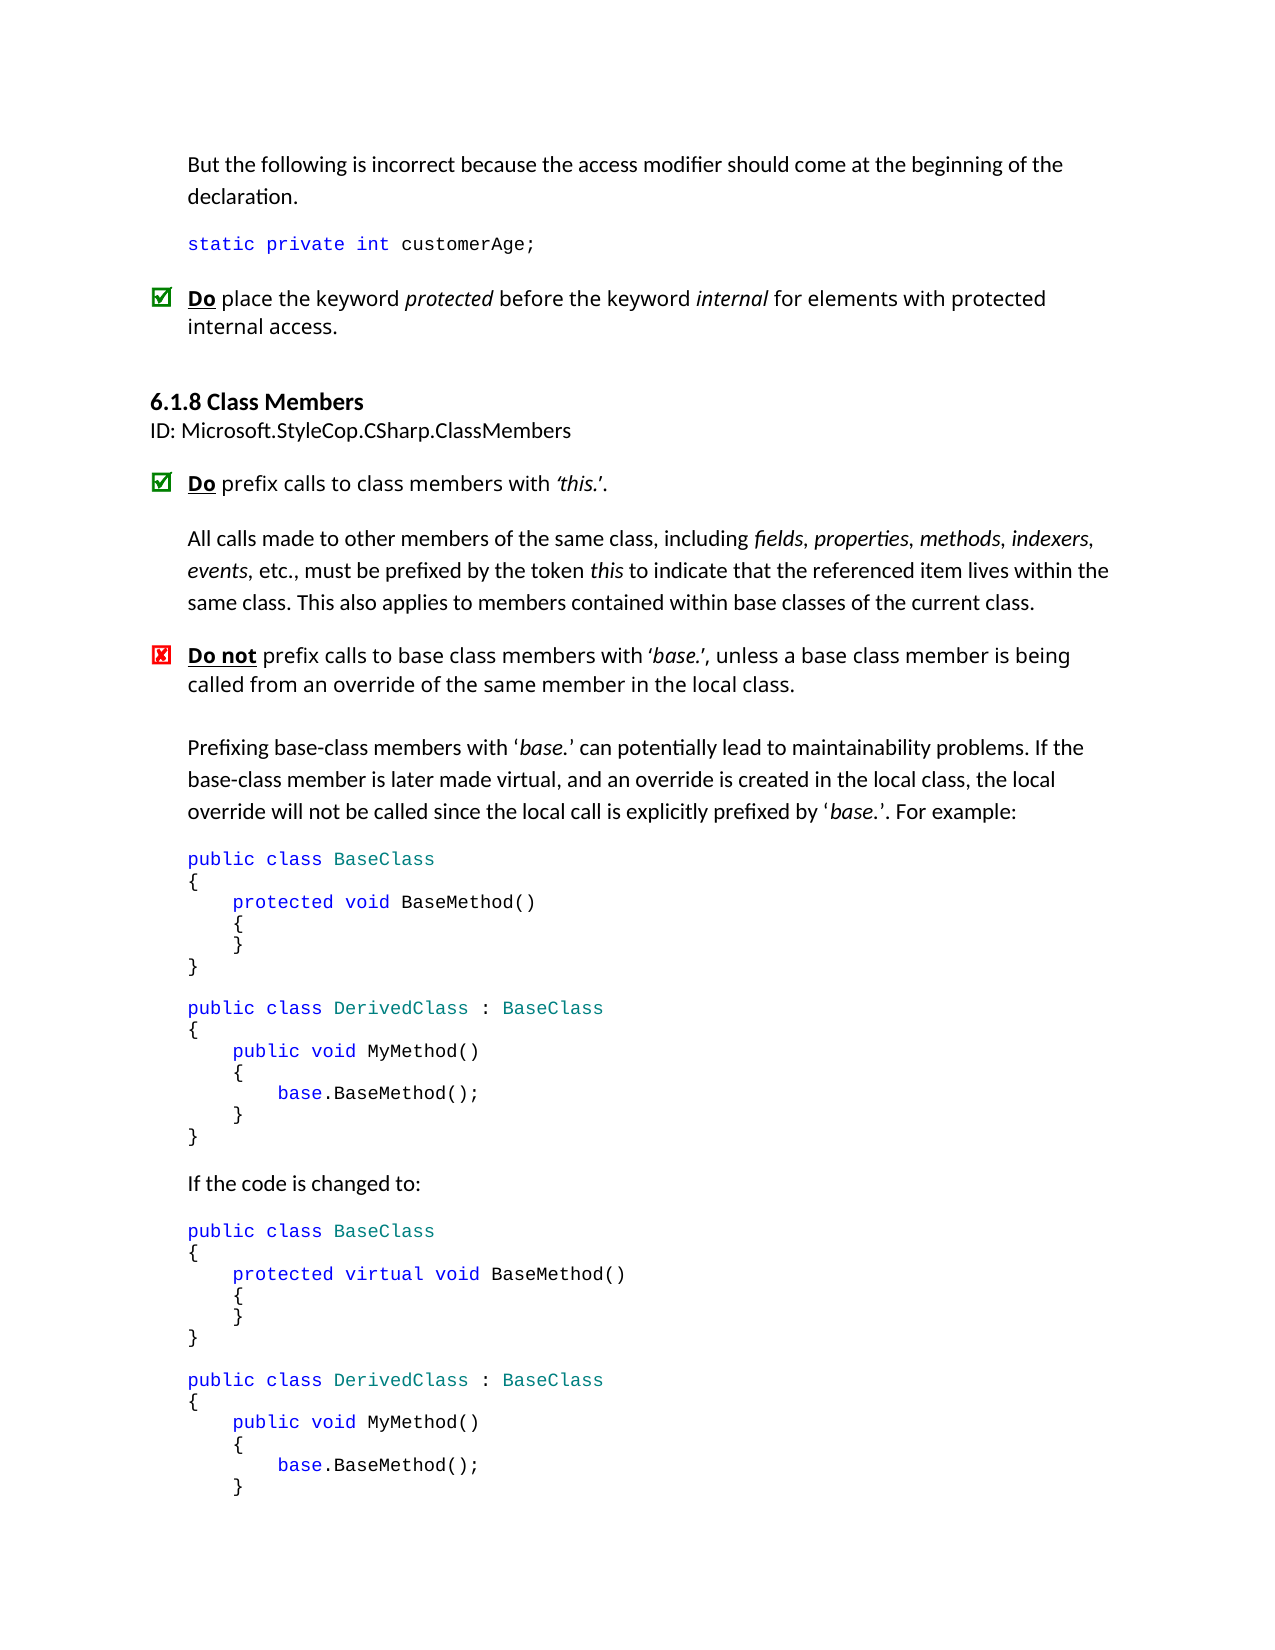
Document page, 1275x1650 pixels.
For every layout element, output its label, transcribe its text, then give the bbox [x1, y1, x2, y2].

text public class BaseClass [150, 1222, 1125, 1243]
text } [150, 956, 1125, 978]
text public void MyMethod() [150, 1413, 1125, 1434]
text If the code is changed to: [150, 1169, 1125, 1197]
text } [150, 935, 1125, 956]
text { [150, 871, 1125, 893]
text Do prefix calls to class members with ‘this.’. [150, 469, 1125, 497]
text { [150, 1063, 1125, 1084]
text Do not prefix calls to base class members with ‘base.’, unless a base class member is being called from an override of the same member in the local class. [150, 642, 1125, 698]
text public class BaseClass [150, 850, 1125, 871]
text protected virtual void BaseMethod() [150, 1264, 1125, 1286]
text Prefixing base-class members with ‘base.’ can potentially lead to maintainability problems. If the base-class member is later made virtual, and an override is created in the local class, the local override will not be called since the local call is explicitly prefixed by ‘base.’. For example: [187, 733, 1125, 825]
text } [150, 1307, 1125, 1328]
text All calls made to other members of the same class, including fields, properties, methods, indexers, events, etc., must be prefixed by the token this to indicate that the referenced item lives within the same class. This also applies to members contained within base classes of the current class. [187, 524, 1125, 617]
text public class DerivedClass : BaseClass [150, 1371, 1125, 1392]
text protected void BaseMethod() [150, 893, 1125, 914]
text But the following is incorrect because the access modifier should come at the beginning of the declaration. [187, 150, 1125, 210]
text { [150, 1020, 1125, 1041]
text } [150, 1126, 1125, 1148]
text } [150, 1328, 1125, 1349]
subtitle 6.1.8 Class Members [150, 386, 1125, 417]
text static private int customerAge; [150, 235, 1125, 256]
text { [150, 1392, 1125, 1413]
text { [150, 1434, 1125, 1456]
text { [150, 1286, 1125, 1307]
text { [150, 914, 1125, 935]
text Do place the keyword protected before the keyword internal for elements with protected internal access. [150, 284, 1125, 341]
text ID: Microsoft.StyleCop.CSharp.ClassMembers [150, 417, 1125, 444]
text { [150, 1243, 1125, 1264]
text public void MyMethod() [150, 1041, 1125, 1063]
text public class DerivedClass : BaseClass [150, 999, 1125, 1020]
text } [150, 1477, 1125, 1498]
text } [150, 1105, 1125, 1126]
text base.BaseMethod(); [150, 1456, 1125, 1477]
text base.BaseMethod(); [150, 1084, 1125, 1105]
